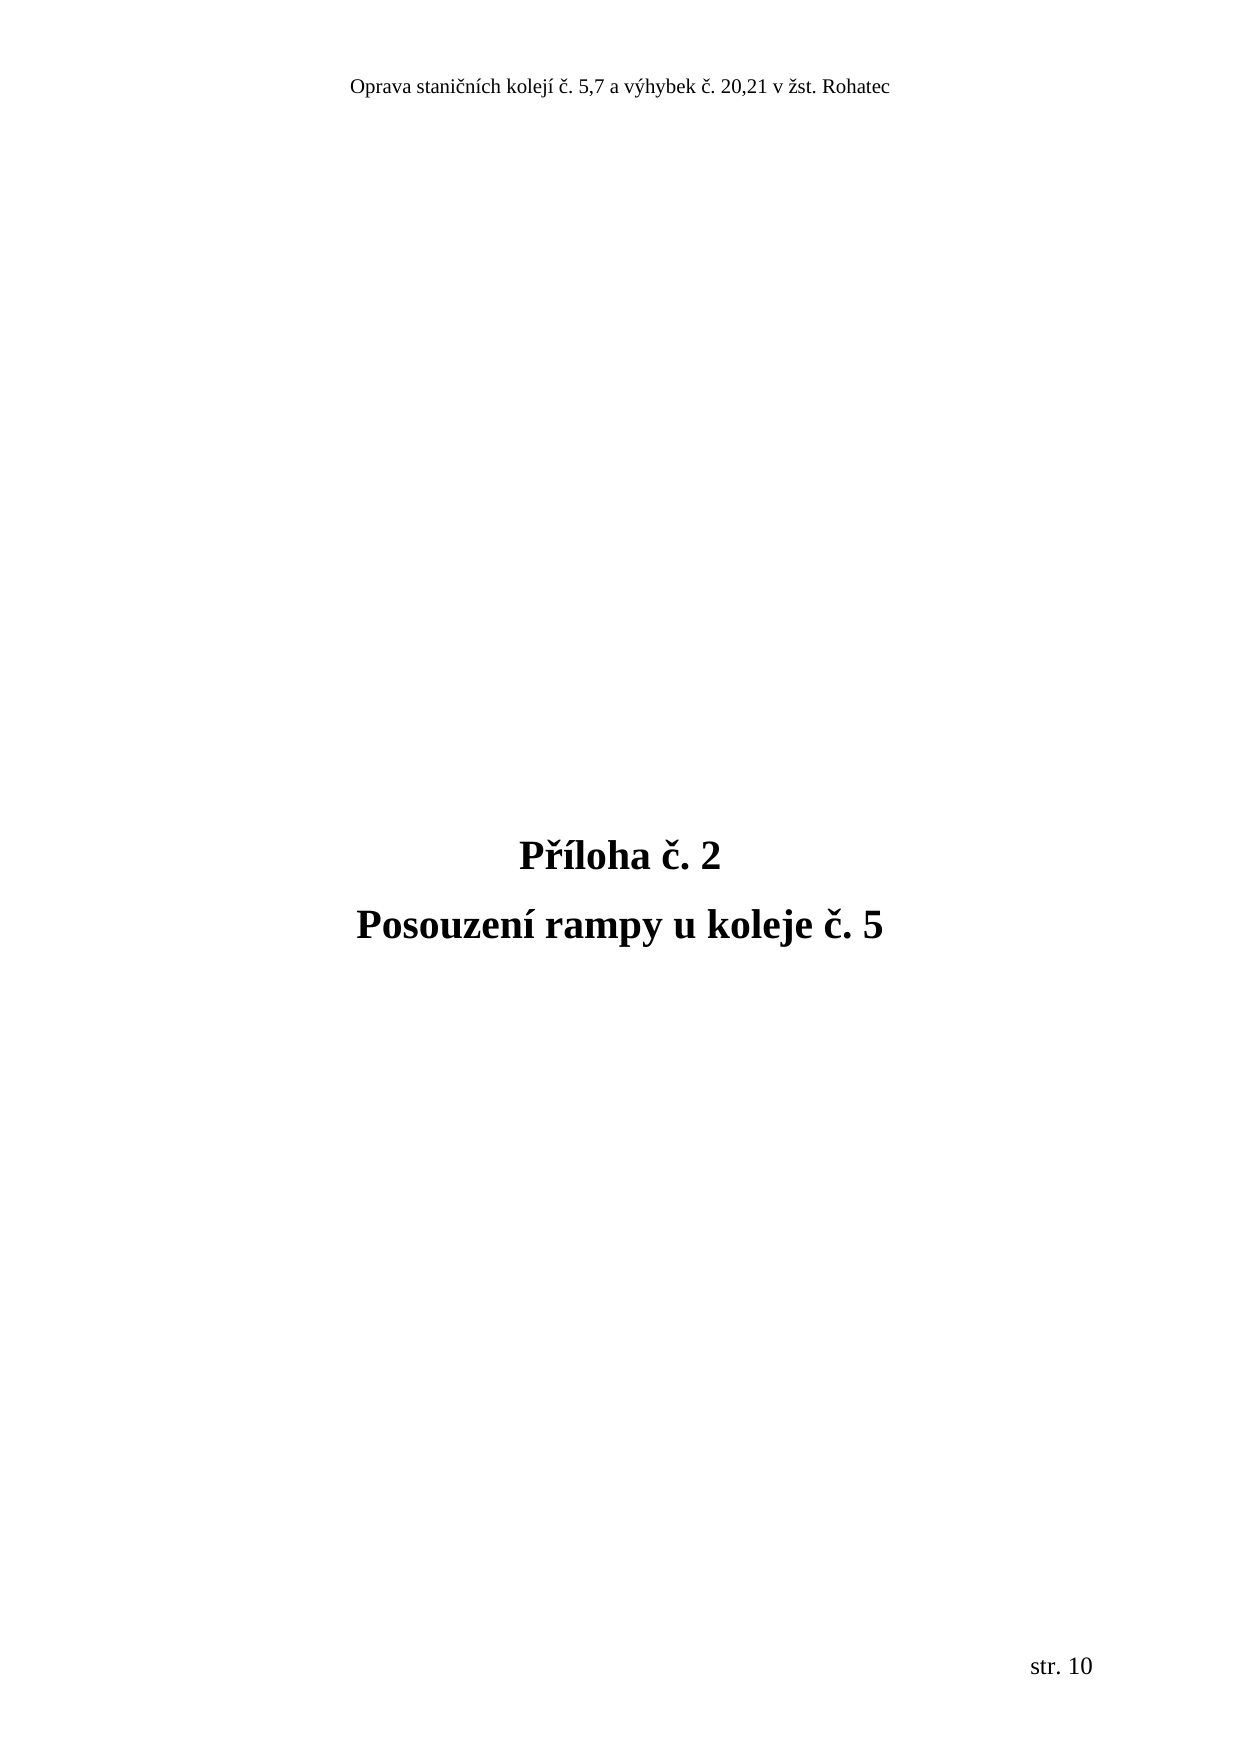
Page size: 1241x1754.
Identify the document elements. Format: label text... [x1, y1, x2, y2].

text Posouzení rampy u koleje č. 5 [148, 899, 1092, 947]
text Příloha č. 2 [148, 831, 1092, 878]
